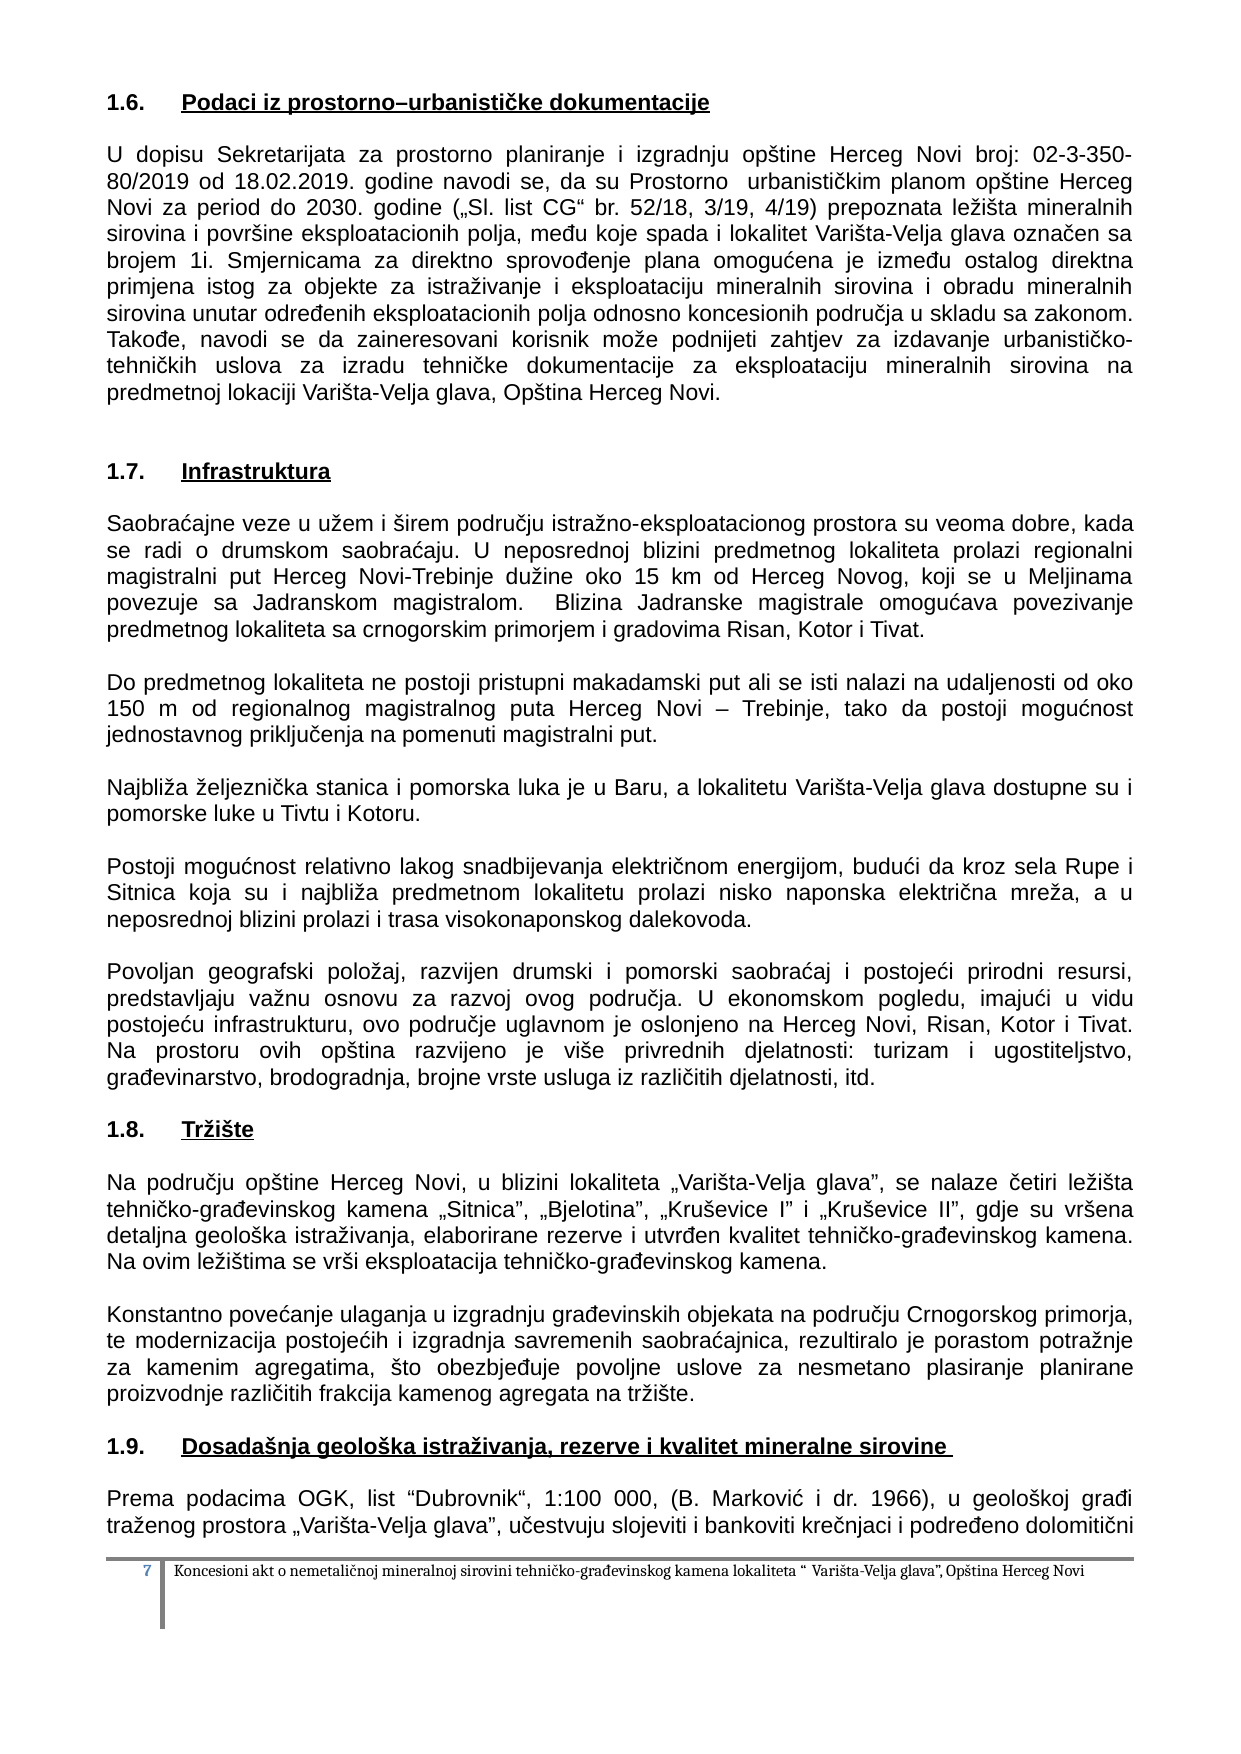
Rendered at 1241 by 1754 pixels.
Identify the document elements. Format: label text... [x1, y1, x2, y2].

text Povoljan geografski položaj, razvijen drumski i pomorski saobraćaj i postojeći prirodni resursi, predstavljaju važnu osnovu za razvoj ovog područja. U ekonomskom pogledu, imajući u vidu postojeću infrastrukturu, ovo područje uglavnom je oslonjeno na Herceg Novi, Risan, Kotor i Tivat. Na prostoru ovih opština razvijeno je više privrednih djelatnosti: turizam i ugostiteljstvo, građevinarstvo, brodogradnja, brojne vrste usluga iz različitih djelatnosti, itd. [106, 958, 1134, 1090]
text Na području opštine Herceg Novi, u blizini lokaliteta „Varišta-Velja glava”, se nalaze četiri ležišta tehničko-građevinskog kamena „Sitnica”, „Bjelotina”, „Kruševice I” i „Kruševice II”, gdje su vršena detaljna geološka istraživanja, elaborirane rezerve i utvrđen kvalitet tehničko-građevinskog kamena. Na ovim ležištima se vrši eksploatacija tehničko-građevinskog kamena. [106, 1169, 1134, 1274]
text Postoji mogućnost relativno lakog snadbijevanja električnom energijom, budući da kroz sela Rupe i Sitnica koja su i najbliža predmetnom lokalitetu prolazi nisko naponska električna mreža, a u neposrednoj blizini prolazi i trasa visokonaponskog dalekovoda. [106, 853, 1134, 932]
subtitle Infrastruktura [106, 458, 1134, 484]
subtitle Tržište [106, 1116, 1134, 1143]
text Konstantno povećanje ulaganja u izgradnju građevinskih objekata na području Crnogorskog primorja, te modernizacija postojećih i izgradnja savremenih saobraćajnica, rezultiralo je porastom potražnje za kamenim agregatima, što obezbjeđuje povoljne uslove za nesmetano plasiranje planirane proizvodnje različitih frakcija kamenog agregata na tržište. [106, 1301, 1134, 1406]
text Do predmetnog lokaliteta ne postoji pristupni makadamski put ali se isti nalazi na udaljenosti od oko 150 m od regionalnog magistralnog puta Herceg Novi – Trebinje, tako da postoji mogućnost jednostavnog priključenja na pomenuti magistralni put. [106, 668, 1134, 747]
text U dopisu Sekretarijata za prostorno planiranje i izgradnju opštine Herceg Novi broj: 02-3-350-80/2019 od 18.02.2019. godine navodi se, da su Prostorno urbanističkim planom opštine Herceg Novi za period do 2030. godine („Sl. list CG“ br. 52/18, 3/19, 4/19) prepoznata ležišta mineralnih sirovina i površine eksploatacionih polja, među koje spada i lokalitet Varišta-Velja glava označen sa brojem 1i. Smjernicama za direktno sprovođenje plana omogućena je između ostalog direktna primjena istog za objekte za istraživanje i eksploataciju mineralnih sirovina i obradu mineralnih sirovina unutar određenih eksploatacionih polja odnosno koncesionih područja u skladu sa zakonom. Takođe, navodi se da zaineresovani korisnik može podnijeti zahtjev za izdavanje urbanističko-tehničkih uslova za izradu tehničke dokumentacije za eksploataciju mineralnih sirovina na predmetnoj lokaciji Varišta-Velja glava, Opština Herceg Novi. [106, 141, 1134, 405]
subtitle Podaci iz prostorno–urbanističke dokumentacije [106, 89, 1134, 115]
subtitle Dosadašnja geološka istraživanja, rezerve i kvalitet mineralne sirovine [106, 1433, 1134, 1459]
text Saobraćajne veze u užem i širem području istražno-eksploatacionog prostora su veoma dobre, kada se radi o drumskom saobraćaju. U neposrednoj blizini predmetnog lokaliteta prolazi regionalni magistralni put Herceg Novi-Trebinje dužine oko 15 km od Herceg Novog, koji se u Meljinama povezuje sa Jadranskom magistralom. Blizina Jadranske magistrale omogućava povezivanje predmetnog lokaliteta sa crnogorskim primorjem i gradovima Risan, Kotor i Tivat. [106, 510, 1134, 642]
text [106, 1485, 1134, 1538]
text Najbliža željeznička stanica i pomorska luka je u Baru, a lokalitetu Varišta-Velja glava dostupne su i pomorske luke u Tivtu i Kotoru. [106, 774, 1134, 827]
